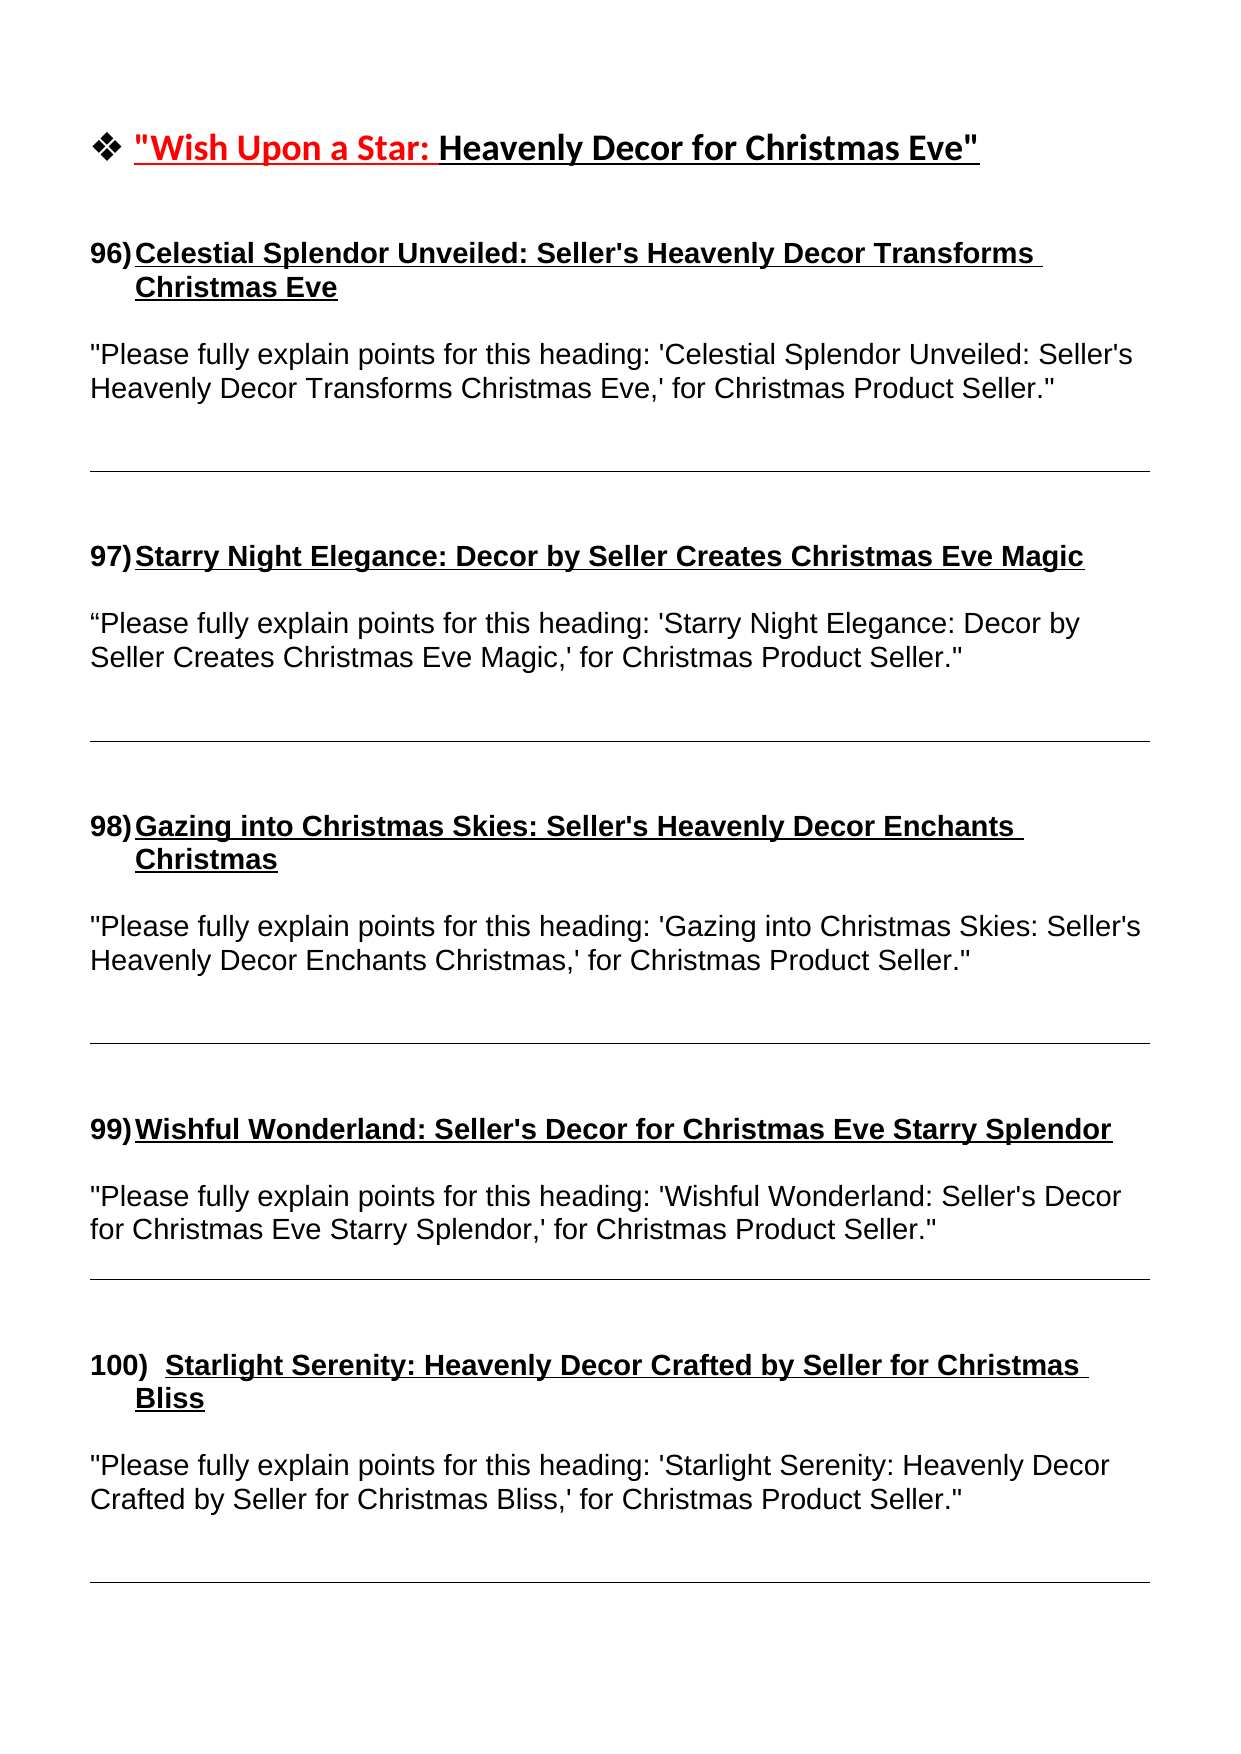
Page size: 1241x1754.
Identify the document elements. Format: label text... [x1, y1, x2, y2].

list Starry Night Elegance: Decor by Seller Creates Christmas Eve Magic [90, 539, 1150, 573]
list Wishful Wonderland: Seller's Decor for Christmas Eve Starry Splendor [90, 1112, 1150, 1145]
list "Please fully explain points for this heading: 'Starlight Serenity: Heavenly Decor Crafted by Seller for Christmas Bliss,' for Christmas Product Seller." [90, 1448, 1150, 1515]
list “Please fully explain points for this heading: 'Starry Night Elegance: Decor by Seller Creates Christmas Eve Magic,' for Christmas Product Seller." [90, 606, 1150, 673]
list "Please fully explain points for this heading: 'Wishful Wonderland: Seller's Decor for Christmas Eve Starry Splendor,' for Christmas Product Seller." [90, 1179, 1150, 1246]
list "Please fully explain points for this heading: 'Gazing into Christmas Skies: Seller's Heavenly Decor Enchants Christmas,' for Christmas Product Seller." [90, 909, 1150, 976]
list "Wish Upon a Star: Heavenly Decor for Christmas Eve" [90, 123, 1150, 169]
list Celestial Splendor Unveiled: Seller's Heavenly Decor Transforms Christmas Eve [90, 236, 1150, 303]
list Starlight Serenity: Heavenly Decor Crafted by Seller for Christmas Bliss [90, 1347, 1150, 1414]
list "Please fully explain points for this heading: 'Celestial Splendor Unveiled: Seller's Heavenly Decor Transforms Christmas Eve,' for Christmas Product Seller." [90, 337, 1150, 404]
list Gazing into Christmas Skies: Seller's Heavenly Decor Enchants Christmas [90, 809, 1150, 876]
